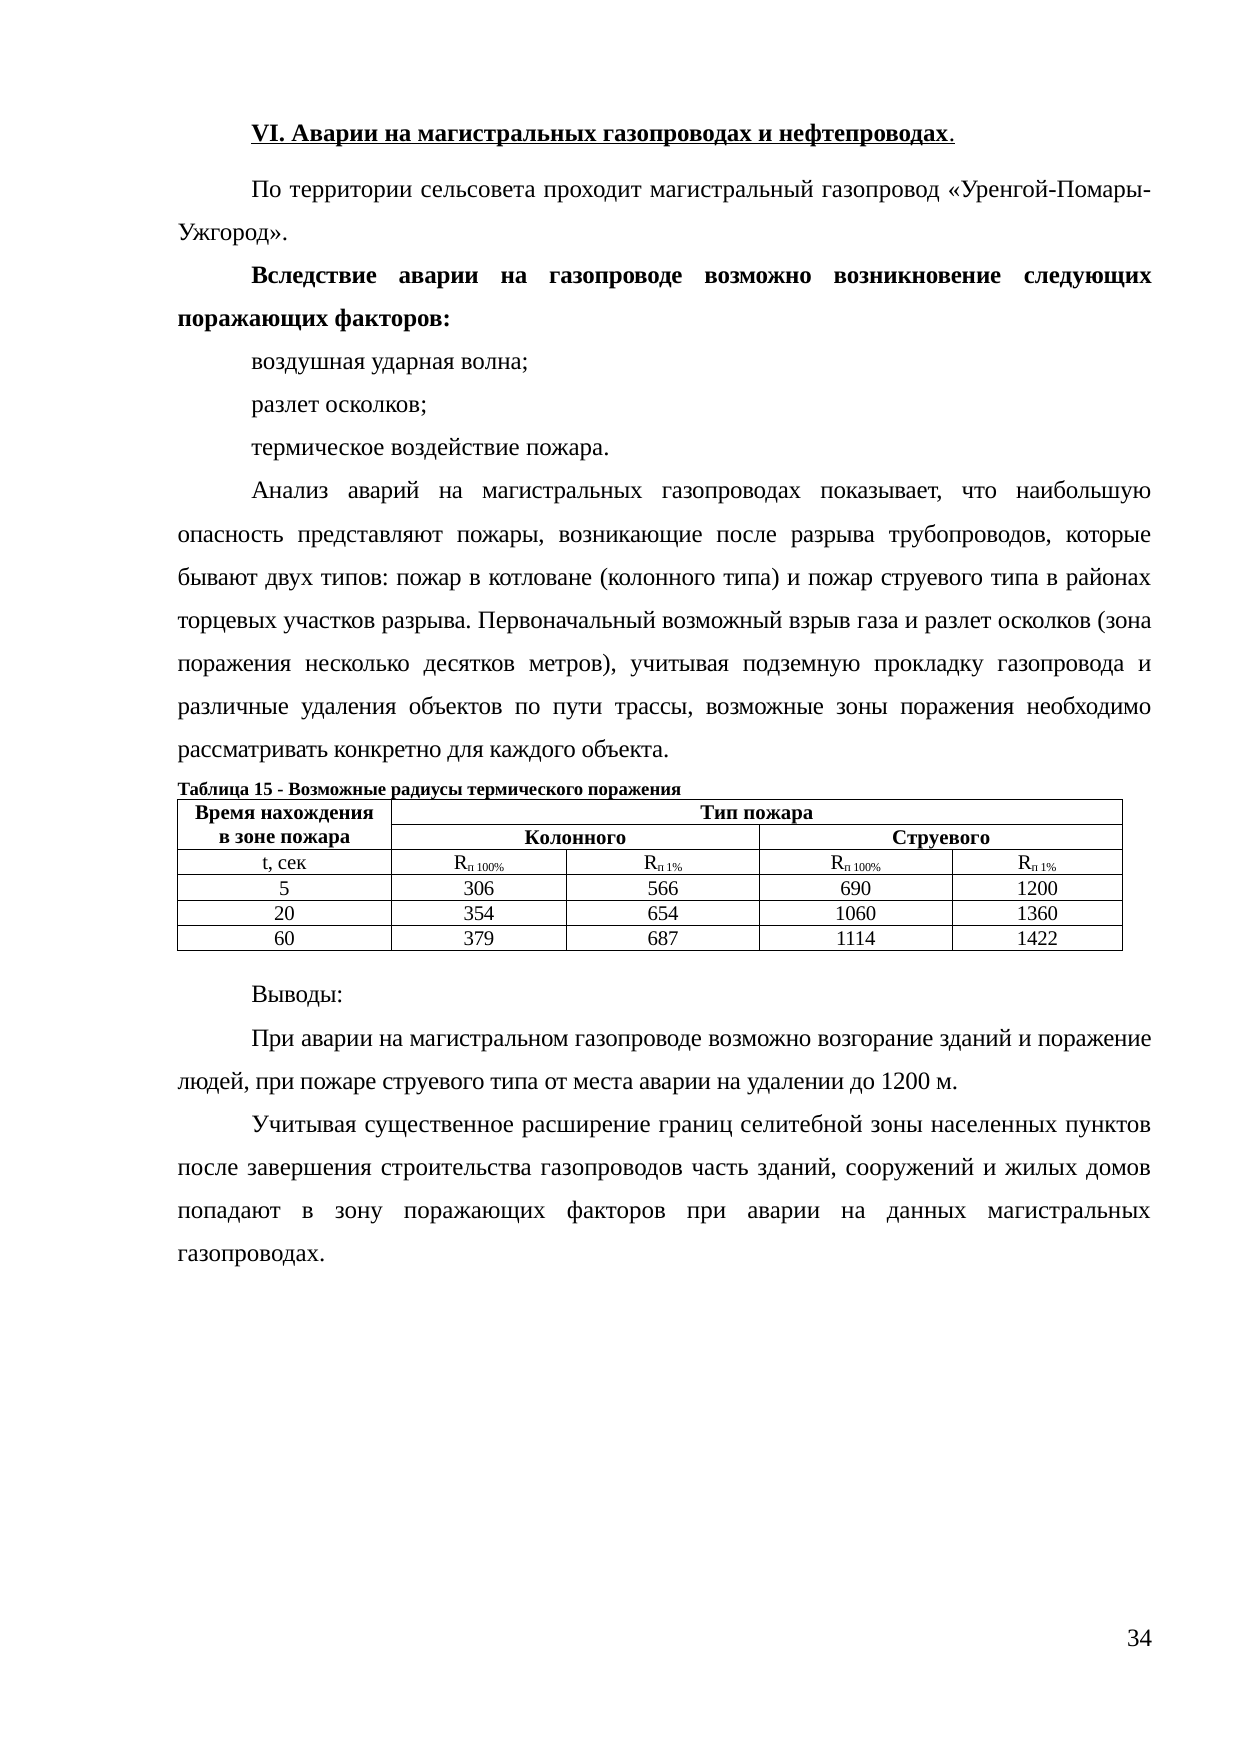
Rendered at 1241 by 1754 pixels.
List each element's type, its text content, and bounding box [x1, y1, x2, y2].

table_header Тип пожара [392, 800, 1122, 824]
table_cell 20 [178, 901, 391, 924]
table_cell 306 [392, 875, 566, 899]
table_cell 654 [567, 901, 759, 924]
table_cell 1114 [760, 926, 952, 950]
table_cell 354 [392, 901, 566, 924]
table_cell 5 [178, 875, 391, 899]
table_header Время нахождения в зоне пожара [178, 800, 391, 849]
text разлет осколков; [177, 389, 1152, 418]
text термическое воздействие пожара. [177, 432, 1152, 461]
text Учитывая существенное расширение границ селитебной зоны населенных пунктов после завершения строительства газопроводов часть зданий, сооружений и жилых домов попадают в зону поражающих факторов при аварии на данных магистральных газопроводах. [177, 1109, 1152, 1267]
text При аварии на магистральном газопроводе возможно возгорание зданий и поражение людей, при пожаре струевого типа от места аварии на удалении до 1200 м. [177, 1023, 1152, 1094]
table_cell 1422 [953, 926, 1122, 950]
table_cell 379 [392, 926, 566, 950]
text Таблица 15 - Возможные радиусы термического поражения [177, 777, 1152, 799]
text Вследствие аварии на газопроводе возможно возникновение следующих поражающих факторов: [177, 260, 1152, 332]
table_cell Струевого [760, 825, 1122, 849]
table_cell 566 [567, 875, 759, 899]
table_cell 1200 [953, 875, 1122, 899]
table_cell t, сек [178, 850, 391, 874]
table_cell Rп 100% [760, 850, 952, 874]
table_cell Колонного [392, 825, 759, 849]
text Анализ аварий на магистральных газопроводах показывает, что наибольшую опасность представляют пожары, возникающие после разрыва трубопроводов, которые бывают двух типов: пожар в котловане (колонного типа) и пожар струевого типа в районах торцевых участков разрыва. Первоначальный возможный взрыв газа и разлет осколков (зона поражения несколько десятков метров), учитывая подземную прокладку газопровода и различные удаления объектов по пути трассы, возможные зоны поражения необходимо рассматривать конкретно для каждого объекта. [177, 476, 1152, 763]
text По территории сельсовета проходит магистральный газопровод «Уренгой-Помары-Ужгород». [177, 174, 1152, 246]
text Выводы: [177, 979, 1152, 1008]
text воздушная ударная волна; [177, 346, 1152, 375]
table_cell 687 [567, 926, 759, 950]
table_cell Rп 1% [567, 850, 759, 874]
text VI. Аварии на магистральных газопроводах и нефтепроводах. [177, 118, 1152, 147]
table_cell Rп 100% [392, 850, 566, 874]
table_cell 1060 [760, 901, 952, 924]
table_cell 1360 [953, 901, 1122, 924]
table_cell 690 [760, 875, 952, 899]
table_cell Rп 1% [953, 850, 1122, 874]
table_cell 60 [178, 926, 391, 950]
